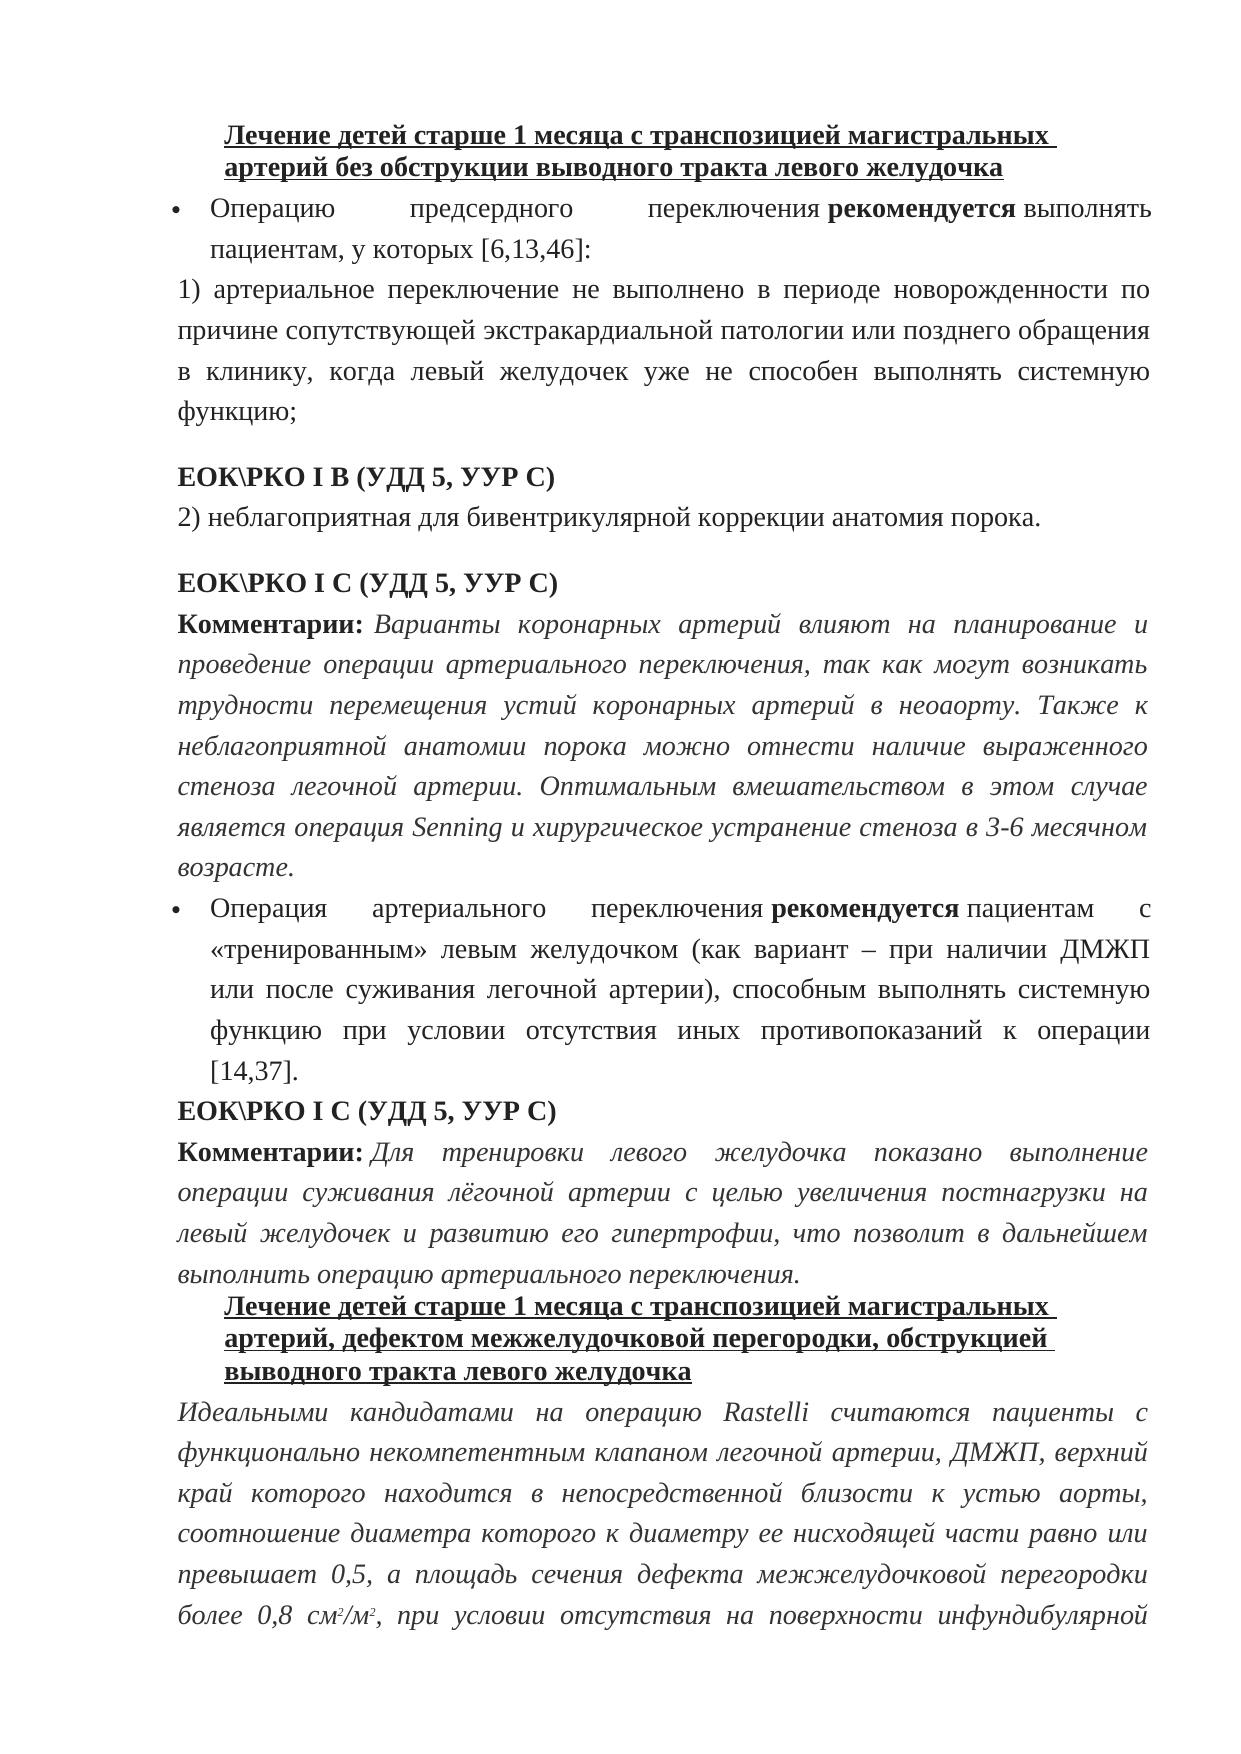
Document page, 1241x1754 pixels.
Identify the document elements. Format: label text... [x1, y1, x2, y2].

text EOK\РКО I C (УДД 5, УУР С) [177, 558, 1152, 598]
text Лечение детей старше 1 месяца с транспозицией магистральных артерий без обструкции выводного тракта левого желудочка [224, 118, 1105, 183]
list Операцию предсердного переключения рекомендуется выполнять пациентам, у которых [6,13,46]: [172, 183, 1152, 264]
text ЕОК\РКО I C (УДД 5, УУР С) [177, 1086, 1152, 1127]
text 2) неблагоприятная для бивентрикулярной коррекции анатомия порока. [177, 492, 1152, 533]
text Комментарии: Для тренировки левого желудочка показано выполнение операции суживания лёгочной артерии с целью увеличения постнагрузки на левый желудочек и развитию его гипертрофии, что позволит в дальнейшем выполнить операцию артериального переключения. [177, 1127, 1152, 1289]
text 1) артериальное переключение не выполнено в периоде новорожденности по причине сопутствующей экстракардиальной патологии или позднего обращения в клинику, когда левый желудочек уже не способен выполнять системную функцию; [177, 264, 1152, 427]
text ЕОК\РКО I B (УДД 5, УУР С) [177, 452, 1152, 492]
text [177, 1386, 1152, 1630]
list Операция артериального переключения рекомендуется пациентам с «тренированным» левым желудочком (как вариант – при наличии ДМЖП или после суживания легочной артерии), способным выполнять системную функцию при условии отсутствия иных противопоказаний к операции [14,37]. [172, 883, 1152, 1086]
text Комментарии: Варианты коронарных артерий влияют на планирование и проведение операции артериального переключения, так как могут возникать трудности перемещения устий коронарных артерий в неоаорту. Также к неблагоприятной анатомии порока можно отнести наличие выраженного стеноза легочной артерии. Оптимальным вмешательством в этом случае является операция Senning и хирургическое устранение стеноза в 3-6 месячном возрасте. [177, 598, 1152, 883]
text Лечение детей старше 1 месяца с транспозицией магистральных артерий, дефектом межжелудочковой перегородки, обструкцией выводного тракта левого желудочка [224, 1289, 1105, 1386]
